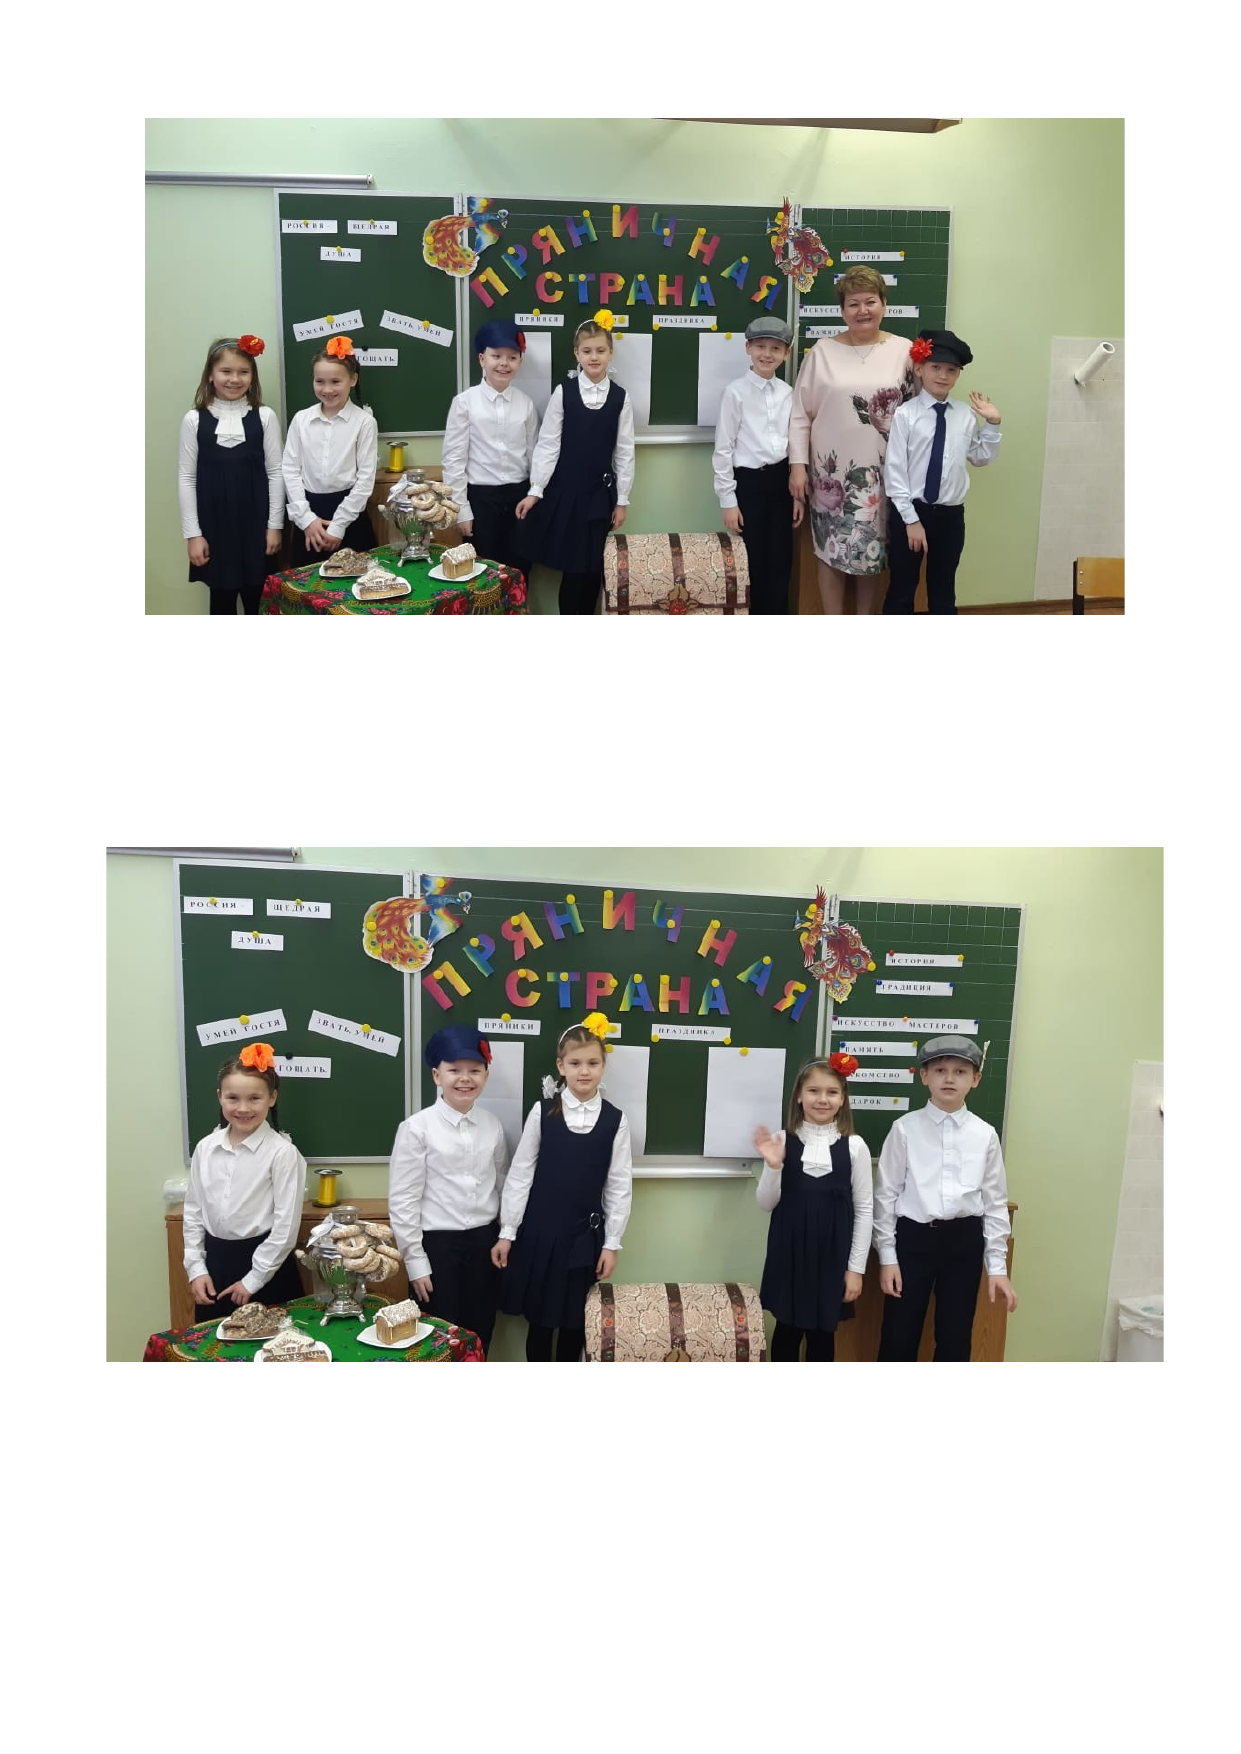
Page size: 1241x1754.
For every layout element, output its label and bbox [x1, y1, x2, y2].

picture [145, 118, 1125, 615]
picture [106, 847, 1164, 1362]
